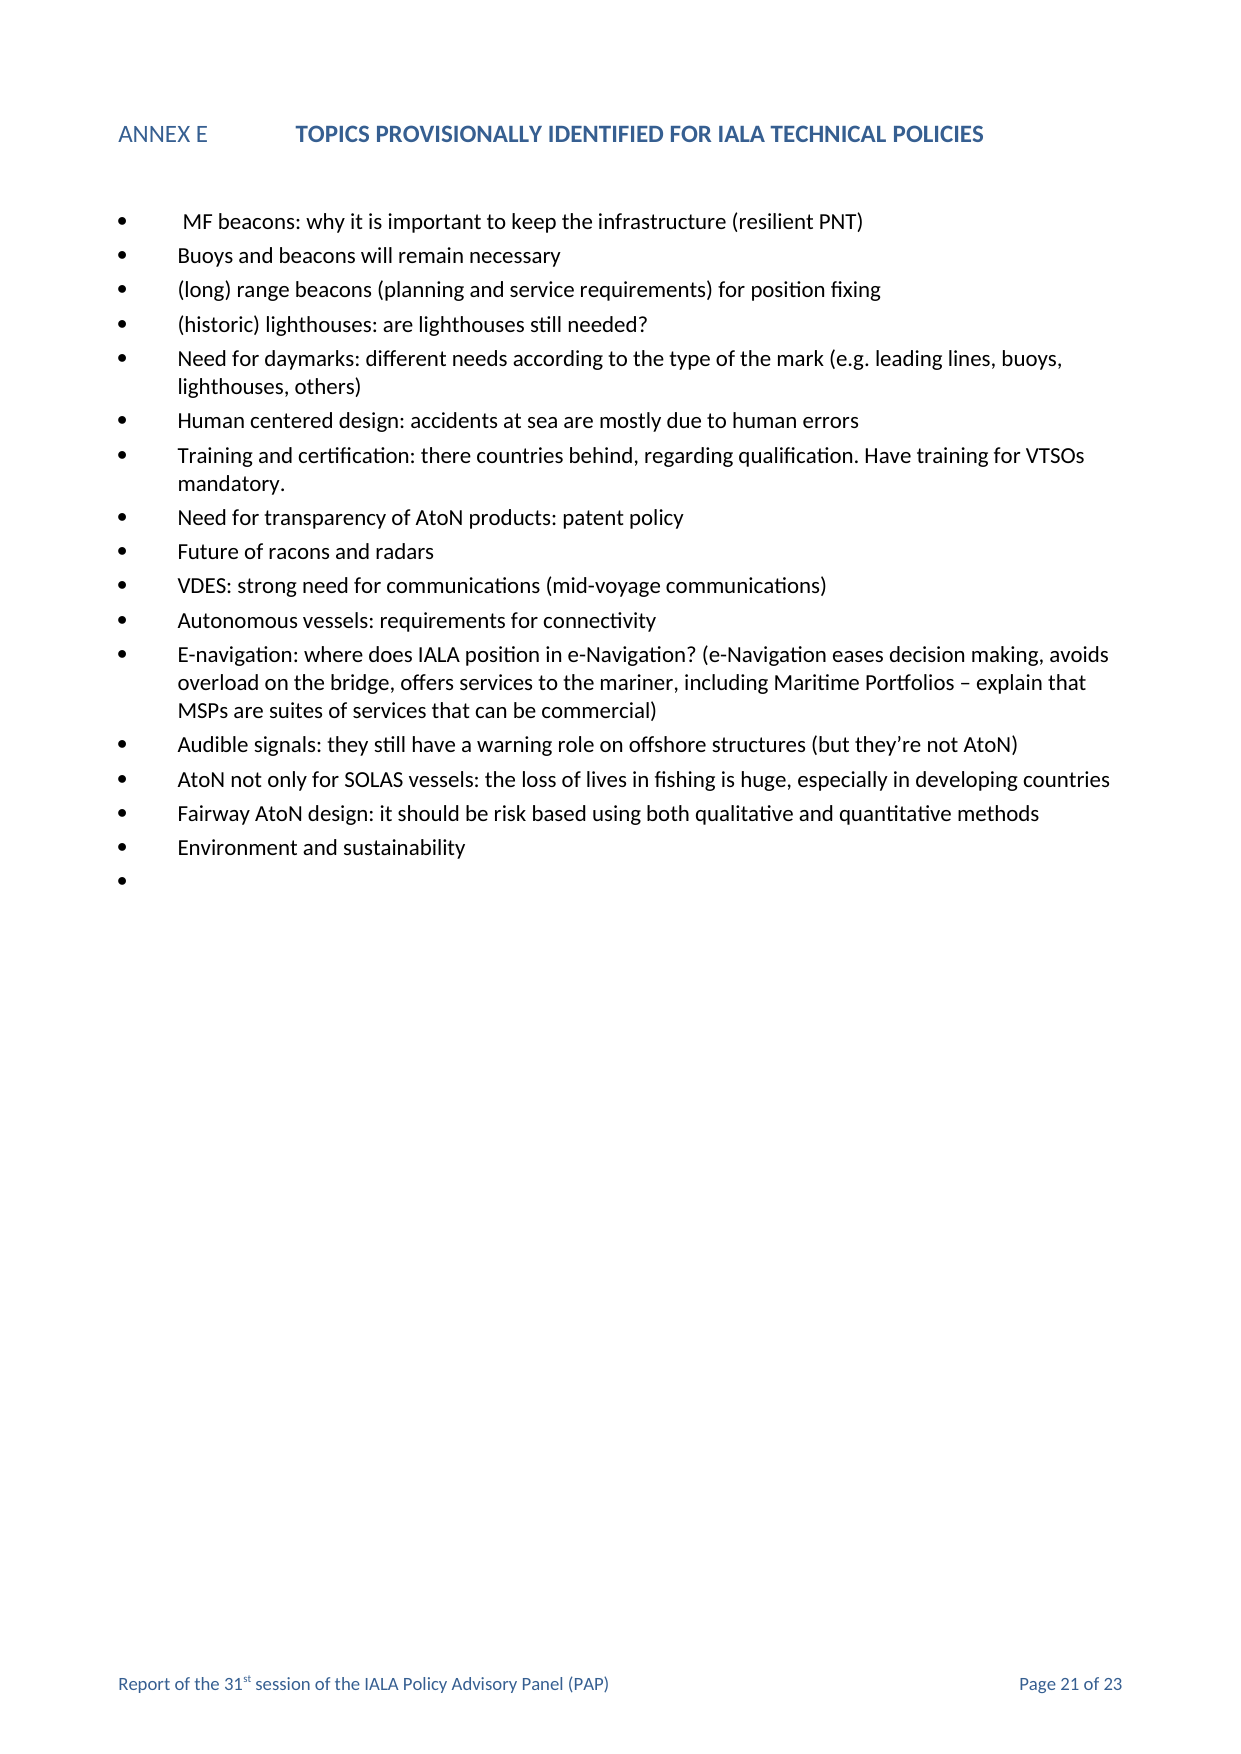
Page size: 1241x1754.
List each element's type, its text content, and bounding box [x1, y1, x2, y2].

list Training and certification: there countries behind, regarding qualification. Have training for VTSOs mandatory. [118, 441, 1122, 497]
list Need for daymarks: different needs according to the type of the mark (e.g. leading lines, buoys, lighthouses, others) [118, 344, 1122, 400]
list Environment and sustainability [118, 833, 1122, 861]
list Need for transparency of AtoN products: patent policy [118, 503, 1122, 531]
list Audible signals: they still have a warning role on offshore structures (but they’re not AtoN) [118, 730, 1122, 758]
list AtoN not only for SOLAS vessels: the loss of lives in fishing is huge, especially in developing countries [118, 765, 1122, 793]
list Buoys and beacons will remain necessary [118, 241, 1122, 269]
list VDES: strong need for communications (mid-voyage communications) [118, 572, 1122, 599]
list Fairway AtoN design: it should be risk based using both qualitative and quantitative methods [118, 799, 1122, 827]
list E-navigation: where does IALA position in e-Navigation? (e-Navigation eases decision making, avoids overload on the bridge, offers services to the mariner, including Maritime Portfolios – explain that MSPs are suites of services that can be commercial) [118, 640, 1122, 724]
list MF beacons: why it is important to keep the infrastructure (resilient PNT) [118, 207, 1122, 235]
list Human centered design: accidents at sea are mostly due to human errors [118, 406, 1122, 434]
list Autonomous vessels: requirements for connectivity [118, 606, 1122, 634]
text Topics provisionally identified for IALA Technical Policies [118, 118, 1122, 149]
list (long) range beacons (planning and service requirements) for position fixing [118, 276, 1122, 304]
list (historic) lighthouses: are lighthouses still needed? [118, 310, 1122, 338]
list Future of racons and radars [118, 537, 1122, 565]
